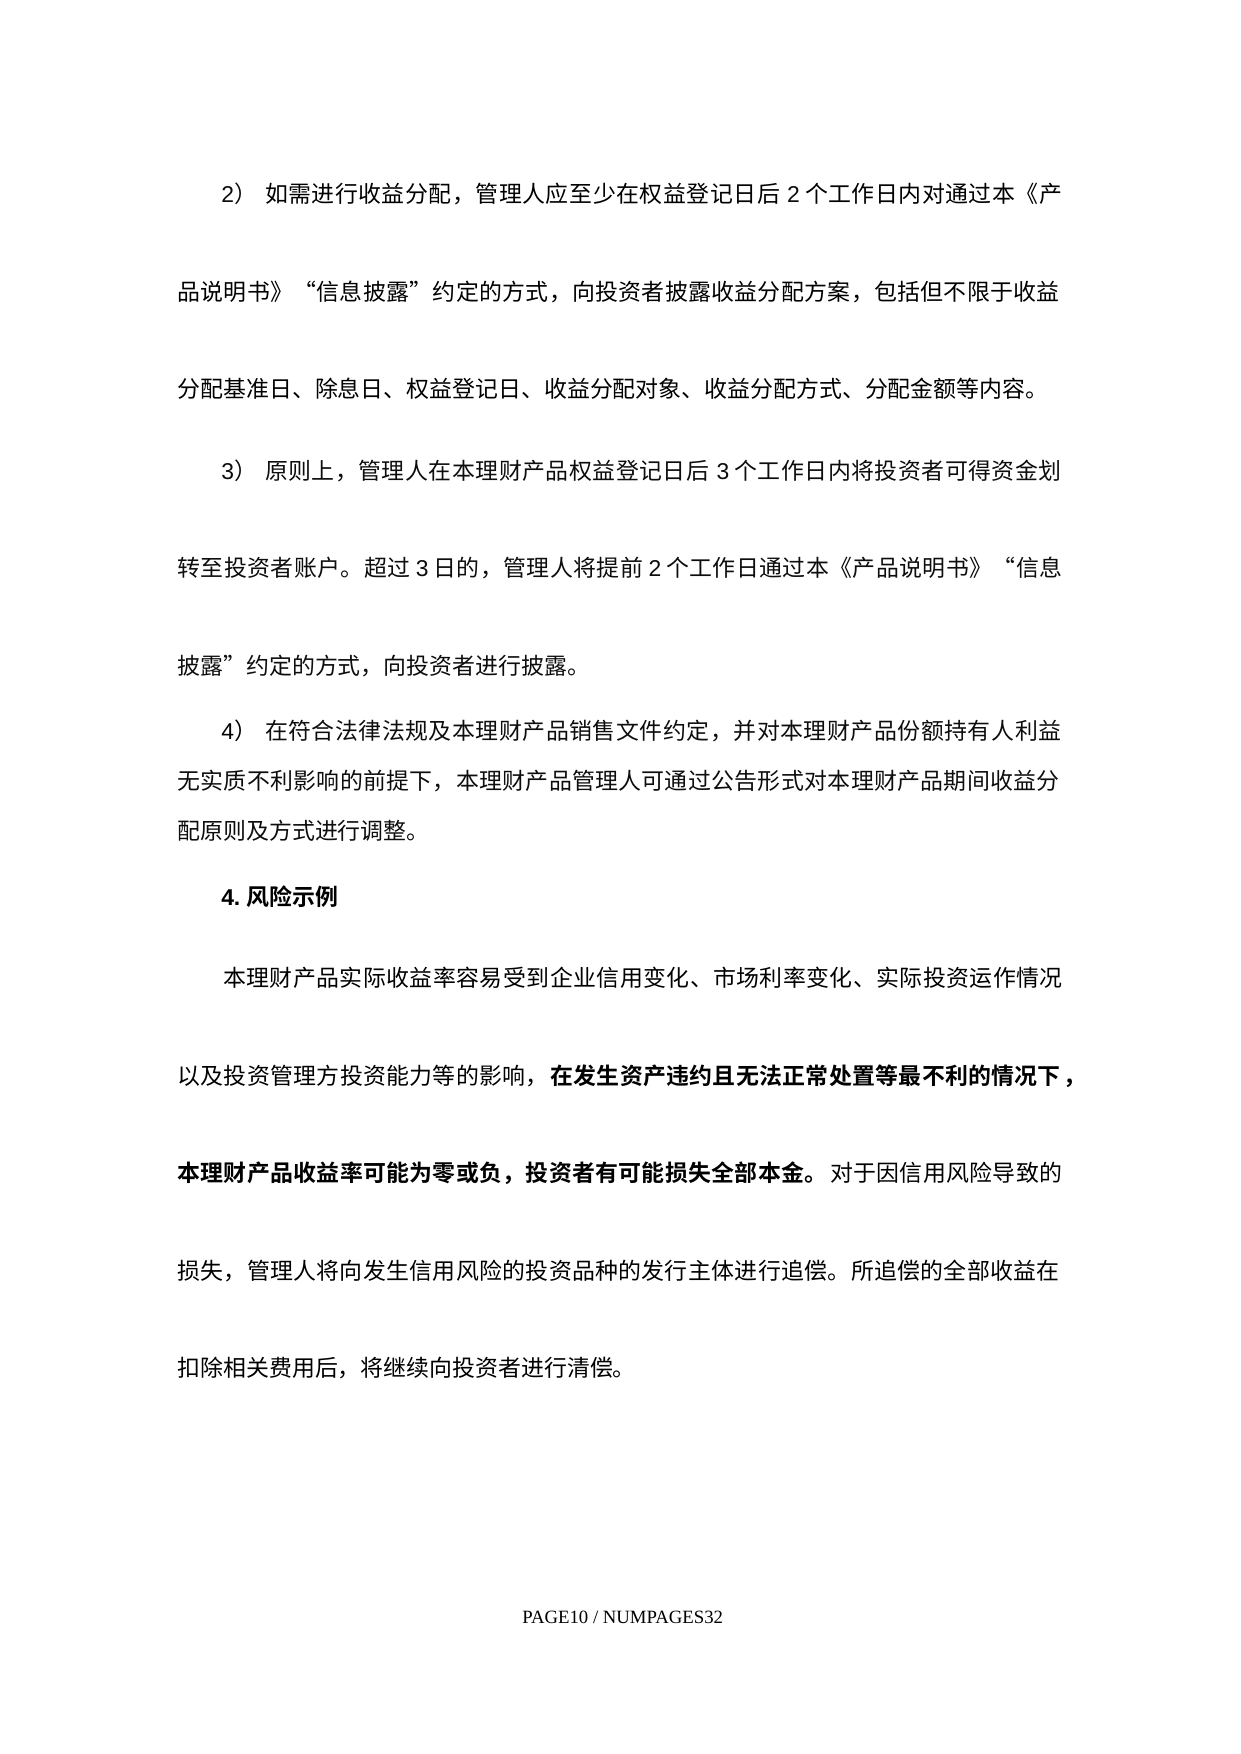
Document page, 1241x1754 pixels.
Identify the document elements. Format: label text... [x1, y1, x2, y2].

list 如需进行收益分配，管理人应至少在权益登记日后2个工作日内对通过本《产品说明书》“信息披露”约定的方式，向投资者披露收益分配方案，包括但不限于收益分配基准日、除息日、权益登记日、收益分配对象、收益分配方式、分配金额等内容。 [177, 160, 1063, 420]
list 风险示例 [221, 863, 1063, 928]
list 在符合法律法规及本理财产品销售文件约定，并对本理财产品份额持有人利益无实质不利影响的前提下，本理财产品管理人可通过公告形式对本理财产品期间收益分配原则及方式进行调整。 [177, 713, 1063, 846]
text 本理财产品实际收益率容易受到企业信用变化、市场利率变化、实际投资运作情况以及投资管理方投资能力等的影响，在发生资产违约且无法正常处置等最不利的情况下，本理财产品收益率可能为零或负，投资者有可能损失全部本金。对于因信用风险导致的损失，管理人将向发生信用风险的投资品种的发行主体进行追偿。所追偿的全部收益在扣除相关费用后，将继续向投资者进行清偿。 [177, 944, 1063, 1399]
list 原则上，管理人在本理财产品权益登记日后3个工作日内将投资者可得资金划转至投资者账户。超过3日的，管理人将提前2个工作日通过本《产品说明书》“信息披露”约定的方式，向投资者进行披露。 [177, 437, 1063, 697]
